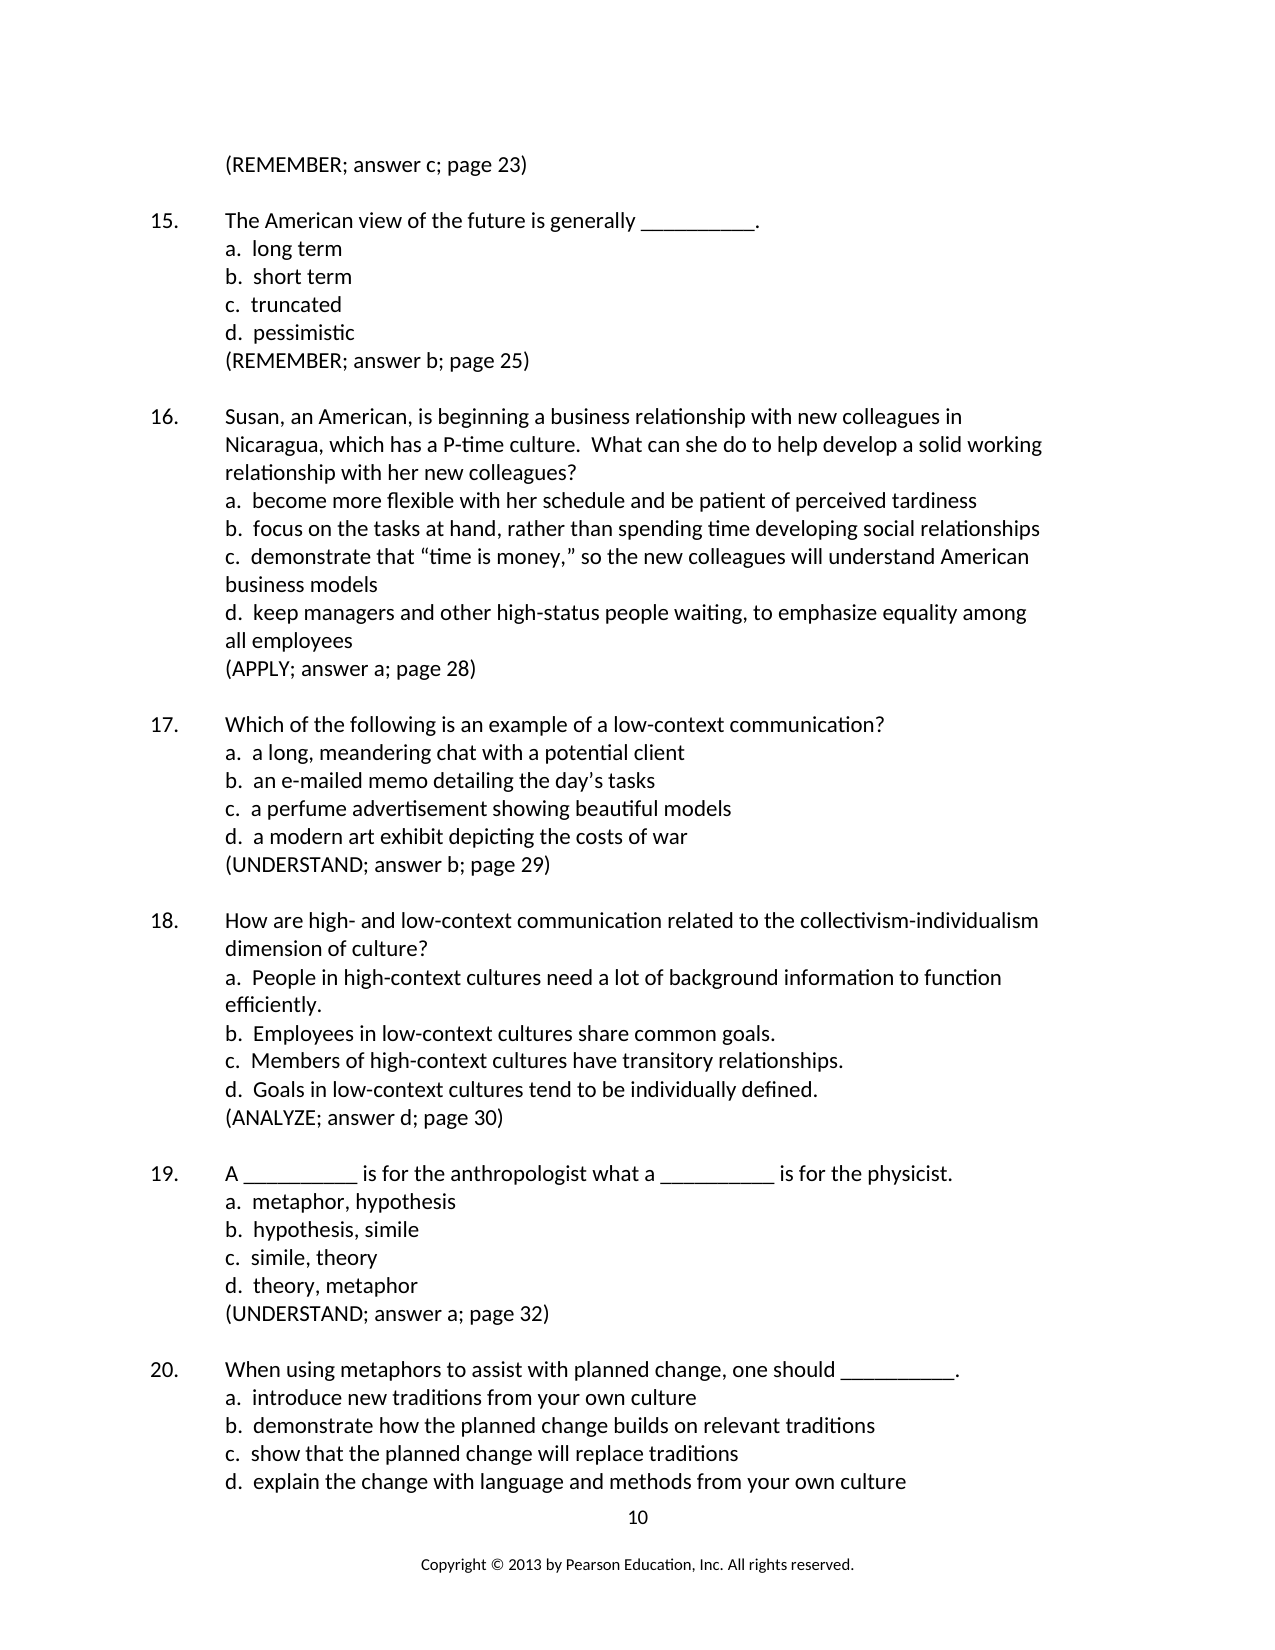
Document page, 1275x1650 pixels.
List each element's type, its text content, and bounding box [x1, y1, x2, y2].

text 17. Which of the following is an example of a low-context communication? [150, 710, 1050, 738]
text d. theory, metaphor [150, 1271, 1050, 1299]
text (UNDERSTAND; answer a; page 32) [150, 1299, 1050, 1327]
text a. People in high-context cultures need a lot of background information to function efficiently. [150, 963, 1050, 1019]
text b. an e-mailed memo detailing the day’s tasks [150, 766, 1050, 794]
text (REMEMBER; answer c; page 23) [150, 150, 1050, 178]
text d. explain the change with language and methods from your own culture [150, 1467, 1050, 1495]
text 19. A __________ is for the anthropologist what a __________ is for the physicist. [150, 1159, 1050, 1187]
text c. demonstrate that “time is money,” so the new colleagues will understand American business models [150, 542, 1050, 598]
text a. introduce new traditions from your own culture [150, 1383, 1050, 1411]
text c. simile, theory [150, 1243, 1050, 1271]
text d. Goals in low-context cultures tend to be individually defined. [150, 1075, 1050, 1103]
text c. show that the planned change will replace traditions [150, 1439, 1050, 1467]
text b. focus on the tasks at hand, rather than spending time developing social relationships [150, 514, 1050, 542]
text b. short term [150, 262, 1050, 290]
text a. become more flexible with her schedule and be patient of perceived tardiness [150, 486, 1050, 514]
text (UNDERSTAND; answer b; page 29) [150, 851, 1050, 878]
text b. demonstrate how the planned change builds on relevant traditions [150, 1411, 1050, 1439]
text b. Employees in low-context cultures share common goals. [150, 1019, 1050, 1047]
text d. pessimistic [150, 318, 1050, 346]
text 18. How are high- and low-context communication related to the collectivism-individualism dimension of culture? [150, 907, 1050, 963]
text (APPLY; answer a; page 28) [150, 654, 1050, 682]
text 15. The American view of the future is generally __________. [150, 206, 1050, 234]
text a. long term [150, 234, 1050, 262]
text a. a long, meandering chat with a potential client [150, 738, 1050, 766]
text (ANALYZE; answer d; page 30) [150, 1103, 1050, 1131]
text 20. When using metaphors to assist with planned change, one should __________. [150, 1355, 1050, 1383]
text c. truncated [150, 290, 1050, 318]
text d. keep managers and other high-status people waiting, to emphasize equality among all employees [150, 598, 1050, 654]
text d. a modern art exhibit depicting the costs of war [150, 822, 1050, 851]
text b. hypothesis, simile [150, 1215, 1050, 1243]
text c. Members of high-context cultures have transitory relationships. [150, 1047, 1050, 1075]
text a. metaphor, hypothesis [150, 1187, 1050, 1215]
text (REMEMBER; answer b; page 25) [150, 346, 1050, 374]
text 16. Susan, an American, is beginning a business relationship with new colleagues in , which has a P-time culture. What can she do to help develop a solid working relationship with her new colleagues? [150, 402, 1050, 486]
text c. a perfume advertisement showing beautiful models [150, 794, 1050, 822]
